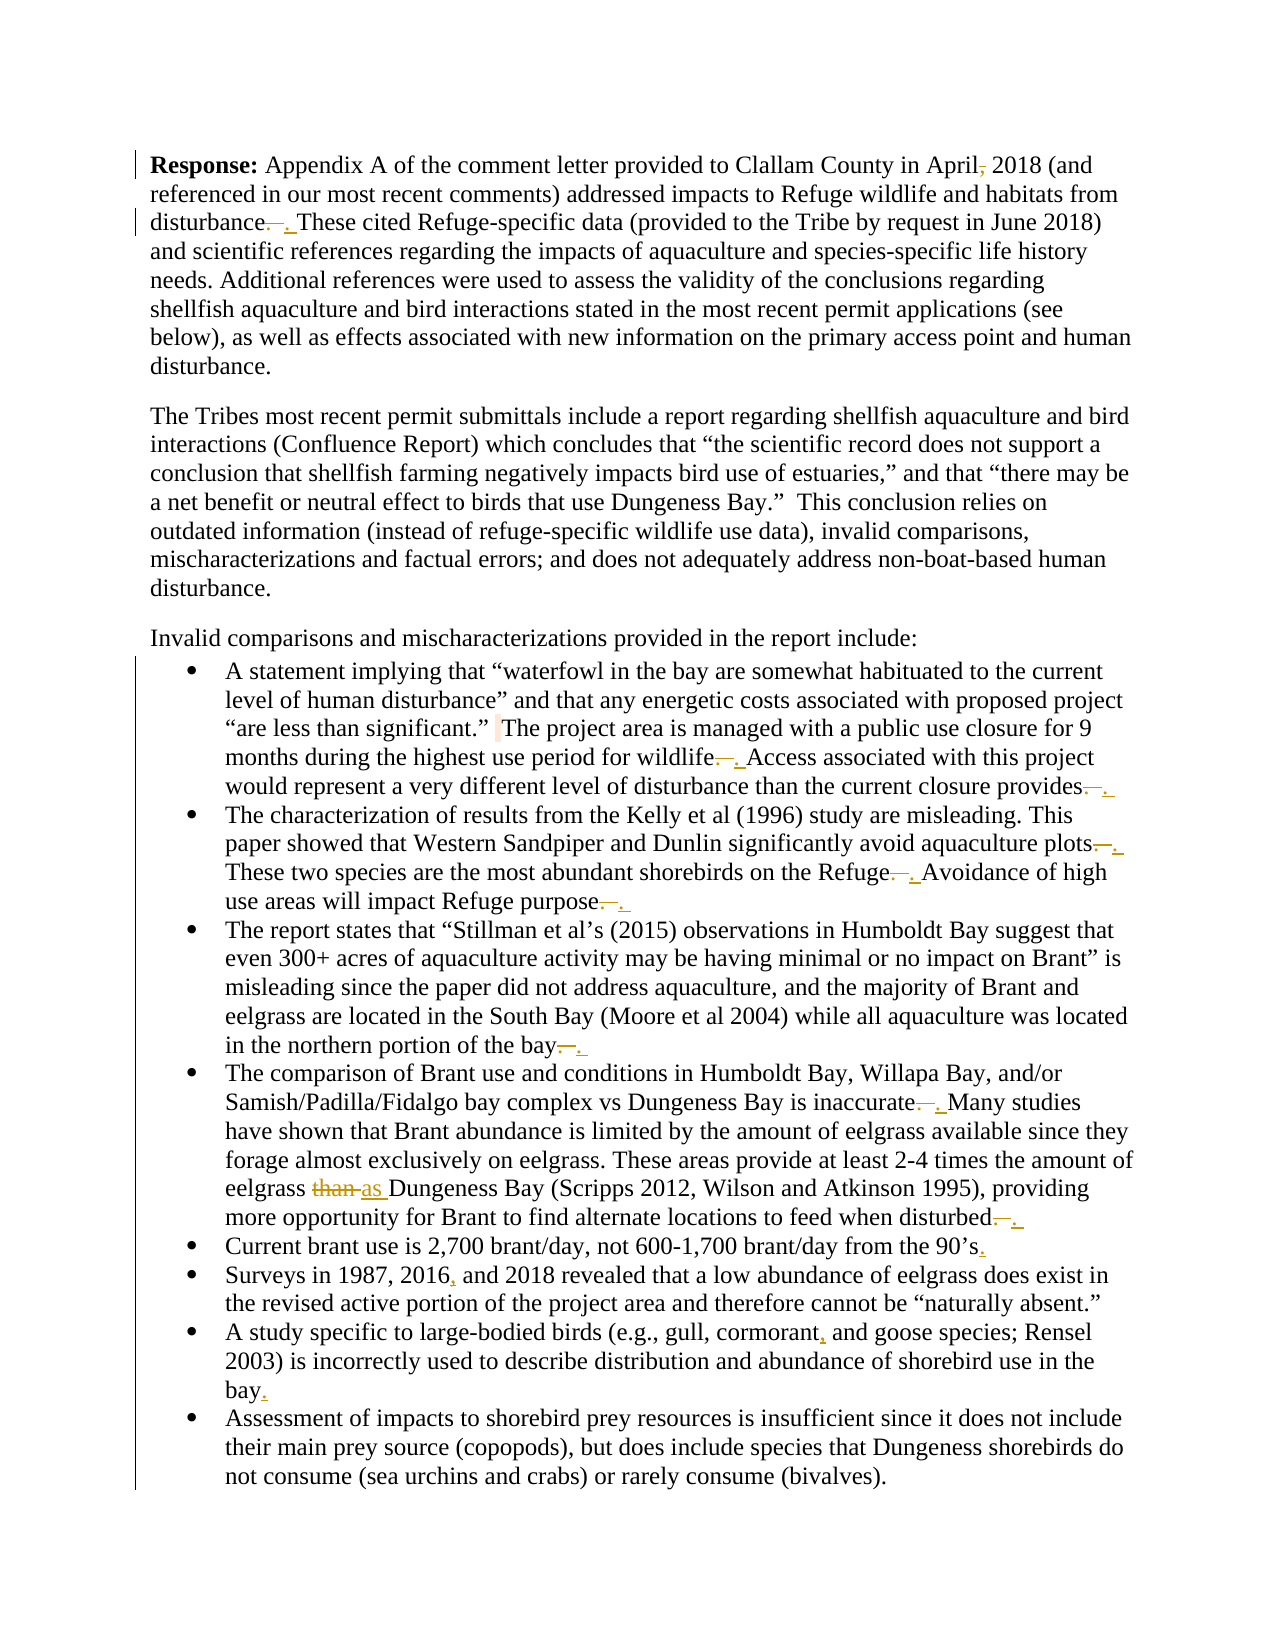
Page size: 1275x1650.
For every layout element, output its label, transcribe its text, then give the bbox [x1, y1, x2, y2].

list A statement implying that “waterfowl in the bay are somewhat habituated to the current level of human disturbance” and that any energetic costs associated with proposed project “are less than significant.” The project area is managed with a public use closure for 9 months during the highest use period for wildlifeAccess associated with this project would represent a very different level of disturbance than the current closure provides [187, 656, 1134, 800]
text Response: Appendix A of the comment letter provided to Clallam County in April 2018 (and referenced in our most recent comments) addressed impacts to Refuge wildlife and habitats from disturbanceThese cited Refuge-specific data (provided to the Tribe by request in June 2018) and scientific references regarding the impacts of aquaculture and species-specific life history needs. Additional references were used to assess the validity of the conclusions regarding shellfish aquaculture and bird interactions stated in the most recent permit applications (see below), as well as effects associated with new information on the primary access point and human disturbance. [150, 150, 1134, 380]
list A study specific to large-bodied birds (e.g., gull, cormorant and goose species; Rensel 2003) is incorrectly used to describe distribution and abundance of shorebird use in the bay [187, 1317, 1134, 1403]
list Current brant use is 2,700 brant/day, not 600-1,700 brant/day from the 90’s [187, 1231, 1134, 1260]
text The Tribes most recent permit submittals include a report regarding shellfish aquaculture and bird interactions (Confluence Report) which concludes that “the scientific record does not support a conclusion that shellfish farming negatively impacts bird use of estuaries,” and that “there may be a net benefit or neutral effect to birds that use Dungeness Bay.” This conclusion relies on outdated information (instead of refuge-specific wildlife use data), invalid comparisons, mischaracterizations and factual errors; and does not adequately address non-boat-based human disturbance. [150, 401, 1134, 602]
list The report states that “Stillman et al’s (2015) observations in Humboldt Bay suggest that even 300+ acres of aquaculture activity may be having minimal or no impact on Brant” is misleading since the paper did not address aquaculture, and the majority of Brant and eelgrass are located in the South Bay (Moore et al 2004) while all aquaculture was located in the northern portion of the bay [187, 915, 1134, 1058]
list Assessment of impacts to shorebird prey resources is insufficient since it does not include their main prey source (copopods), but does include species that Dungeness shorebirds do not consume (sea urchins and crabs) or rarely consume (bivalves). [187, 1403, 1134, 1490]
list Surveys in 1987, 2016 and 2018 revealed that a low abundance of eelgrass does exist in the revised active portion of the project area and therefore cannot be “naturally absent.” [187, 1260, 1134, 1317]
list The characterization of results from the Kelly et al (1996) study are misleading. This paper showed that Western Sandpiper and Dunlin significantly avoid aquaculture plotsThese two species are the most abundant shorebirds on the RefugeAvoidance of high use areas will impact Refuge purpose [187, 800, 1134, 915]
text Invalid comparisons and mischaracterizations provided in the report include: [150, 623, 1134, 652]
list The comparison of Brant use and conditions in Humboldt Bay, Willapa Bay, and/or Samish/Padilla/Fidalgo bay complex vs Dungeness Bay is inaccurateMany studies have shown that Brant abundance is limited by the amount of eelgrass available since they forage almost exclusively on eelgrass. These areas provide at least 2-4 times the amount of eelgrass Dungeness Bay (Scripps 2012, Wilson and Atkinson 1995), providing more opportunity for Brant to find alternate locations to feed when disturbed [187, 1058, 1134, 1231]
